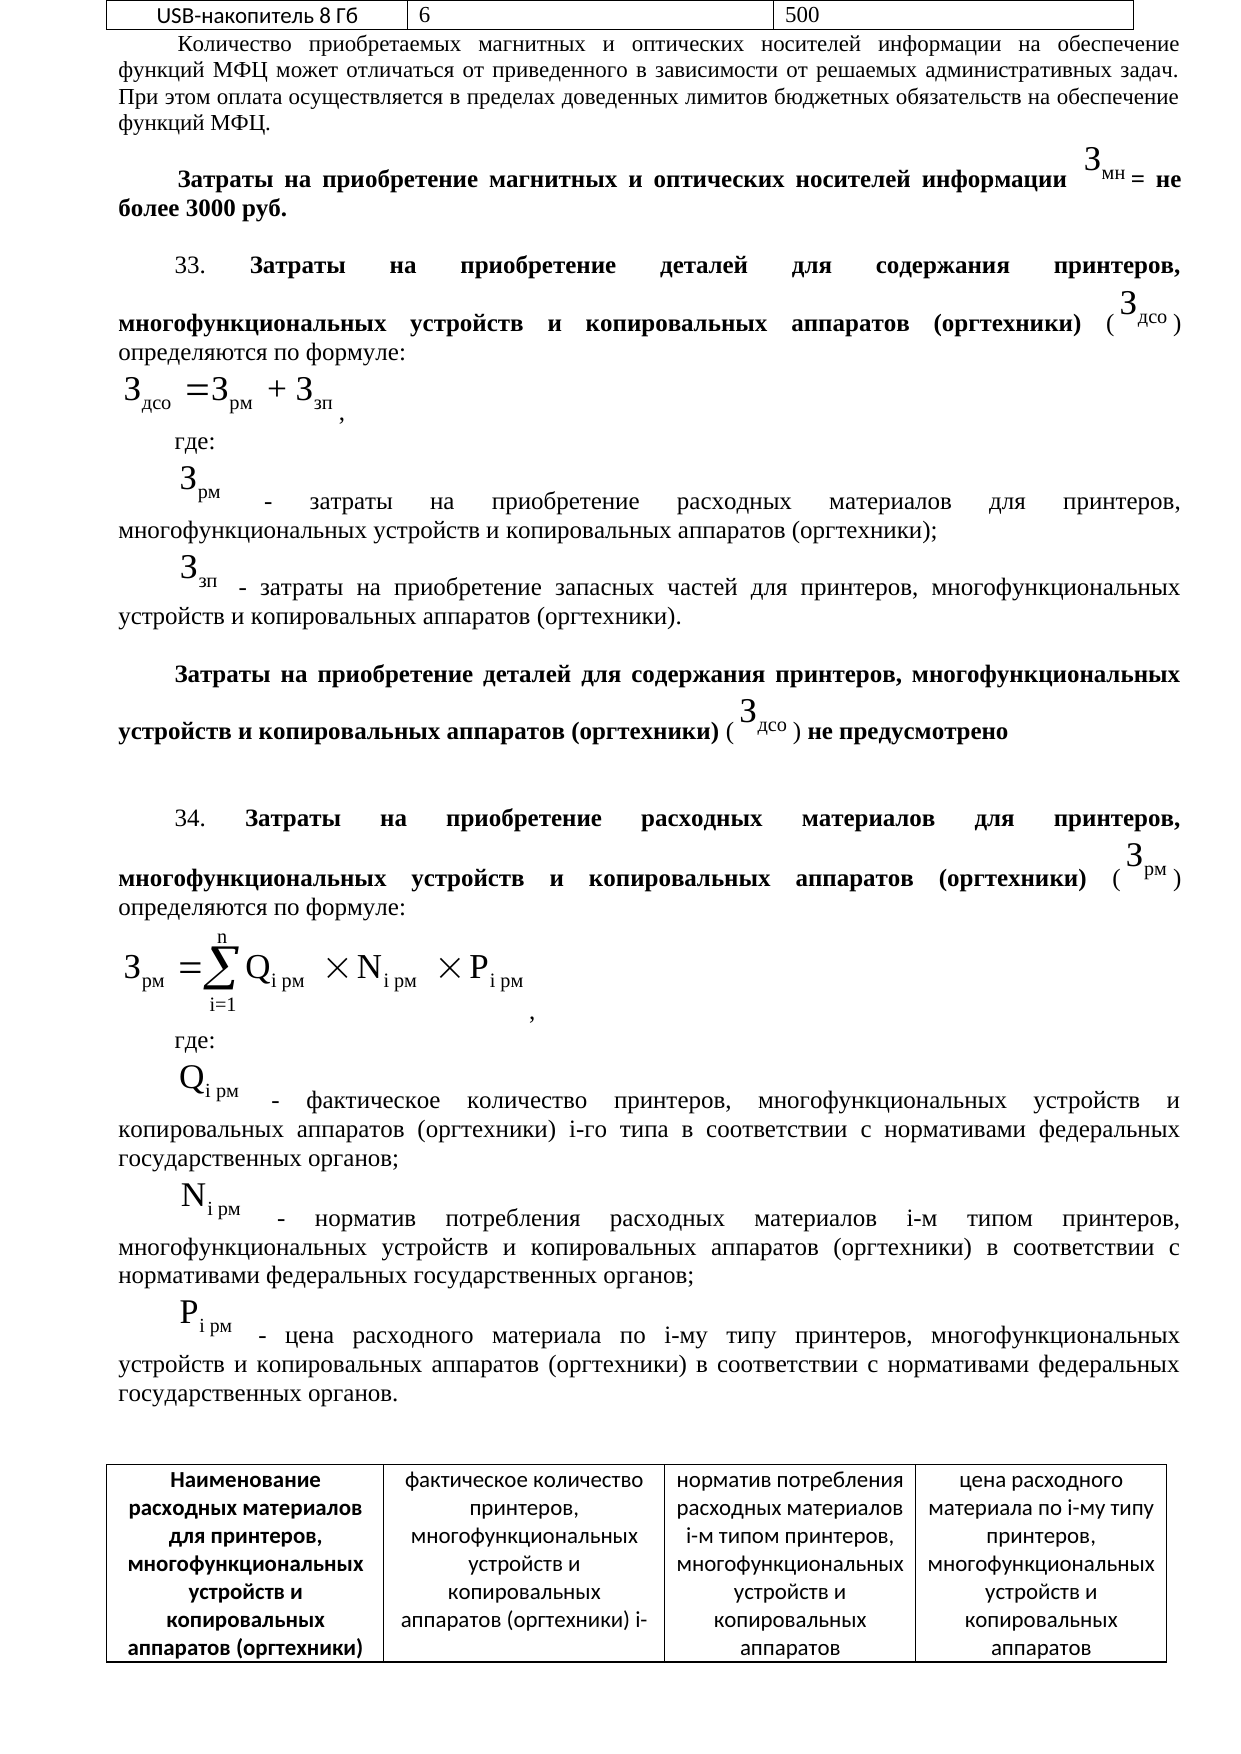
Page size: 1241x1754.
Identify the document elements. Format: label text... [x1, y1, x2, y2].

text , [118, 920, 1181, 1025]
text Затраты на приобретение магнитных и оптических носителей информации = не более 3000 руб. [118, 136, 1181, 222]
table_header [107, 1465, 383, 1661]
text - затраты на приобретение расходных материалов для принтеров, многофункциональных устройств и копировальных аппаратов (оргтехники); [118, 455, 1181, 544]
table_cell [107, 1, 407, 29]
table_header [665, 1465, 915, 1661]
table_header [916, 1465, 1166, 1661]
text - затраты на приобретение запасных частей для принтеров, многофункциональных устройств и копировальных аппаратов (оргтехники). [118, 544, 1181, 630]
text где: [118, 1025, 1181, 1054]
text 33. Затраты на приобретение деталей для содержания принтеров, многофункциональных устройств и копировальных аппаратов (оргтехники) () определяются по формуле: [118, 251, 1181, 366]
text где: [118, 426, 1181, 455]
text - норматив потребления расходных материалов i-м типом принтеров, многофункциональных устройств и копировальных аппаратов (оргтехники) в соответствии с нормативами федеральных государственных органов; [118, 1171, 1181, 1289]
text - фактическое количество принтеров, многофункциональных устройств и копировальных аппаратов (оргтехники) i-го типа в соответствии с нормативами федеральных государственных органов; [118, 1054, 1181, 1171]
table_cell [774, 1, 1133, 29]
text Количество приобретаемых магнитных и оптических носителей информации на обеспечение функций МФЦ может отличаться от приведенного в зависимости от решаемых административных задач. При этом оплата осуществляется в пределах доведенных лимитов бюджетных обязательств на обеспечение функций МФЦ. [118, 30, 1181, 136]
text , [118, 366, 1181, 426]
text 34. Затраты на приобретение расходных материалов для принтеров, многофункциональных устройств и копировальных аппаратов (оргтехники) () определяются по формуле: [118, 803, 1181, 920]
text Затраты на приобретение деталей для содержания принтеров, многофункциональных устройств и копировальных аппаратов (оргтехники) () не предусмотрено [118, 659, 1181, 745]
text - цена расходного материала по i-му типу принтеров, многофункциональных устройств и копировальных аппаратов (оргтехники) в соответствии с нормативами федеральных государственных органов. [118, 1289, 1181, 1407]
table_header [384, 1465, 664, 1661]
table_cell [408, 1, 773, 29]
